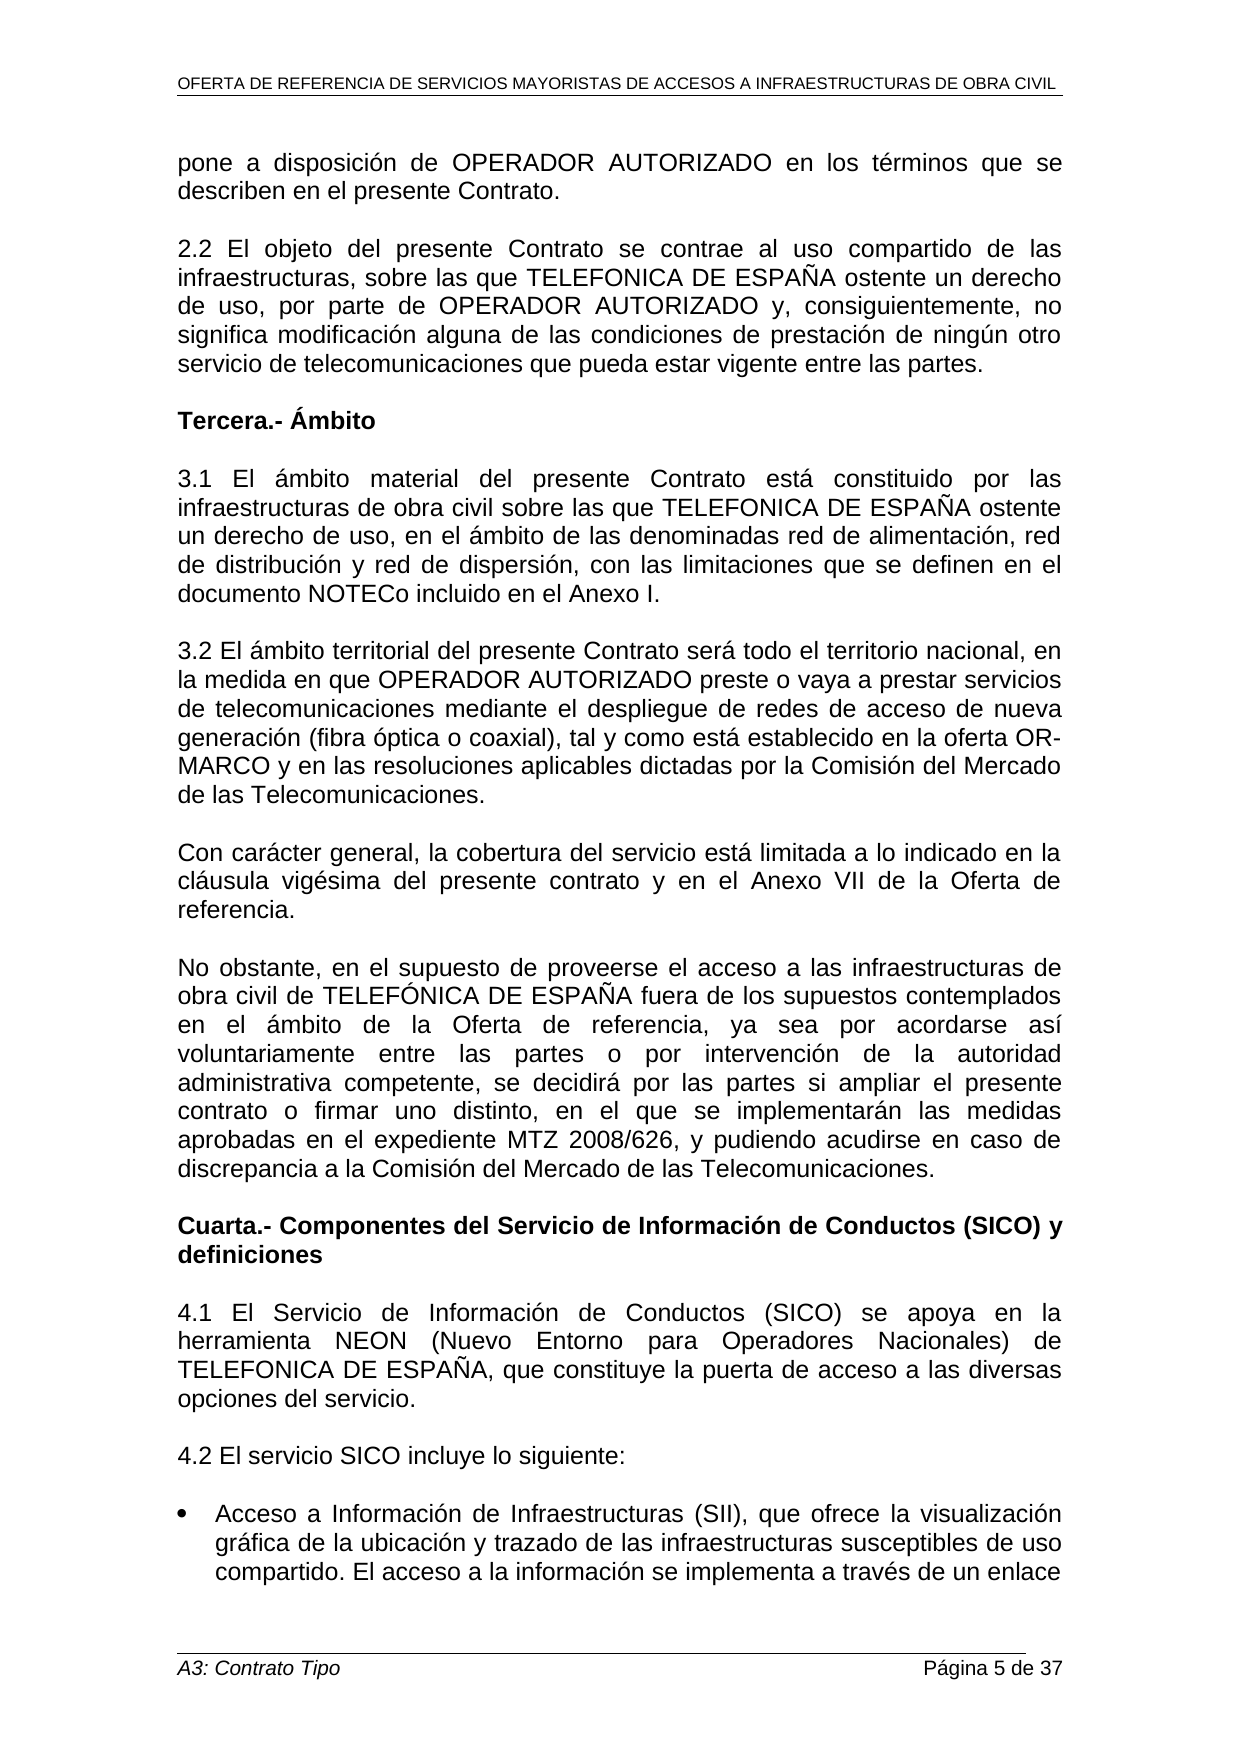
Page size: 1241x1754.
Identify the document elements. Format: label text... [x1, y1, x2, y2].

subtitle Cuarta.- Componentes del Servicio de Información de Conductos (SICO) y definiciones [177, 1211, 1063, 1269]
text 2.2 El objeto del presente Contrato se contrae al uso compartido de las infraestructuras, sobre las que TELEFONICA DE ESPAÑA ostente un derecho de uso, por parte de OPERADOR AUTORIZADO y, consiguientemente, no significa modificación alguna de las condiciones de prestación de ningún otro servicio de telecomunicaciones que pueda estar vigente entre las partes. [177, 234, 1063, 378]
text 3.1 El ámbito material del presente Contrato está constituido por las infraestructuras de obra civil sobre las que TELEFONICA DE ESPAÑA ostente un derecho de uso, en el ámbito de las denominadas red de alimentación, red de distribución y red de dispersión, con las limitaciones que se definen en el documento NOTECo incluido en el Anexo I. [177, 464, 1063, 608]
text 3.2 El ámbito territorial del presente Contrato será todo el territorio nacional, en la medida en que OPERADOR AUTORIZADO preste o vaya a prestar servicios de telecomunicaciones mediante el despliegue de redes de acceso de nueva generación (fibra óptica o coaxial), tal y como está establecido en la oferta OR-MARCO y en las resoluciones aplicables dictadas por la Comisión del Mercado de las Telecomunicaciones. [177, 636, 1063, 809]
text No obstante, en el supuesto de proveerse el acceso a las infraestructuras de obra civil de TELEFÓNICA DE ESPAÑA fuera de los supuestos contemplados en el ámbito de la Oferta de referencia, ya sea por acordarse así voluntariamente entre las partes o por intervención de la autoridad administrativa competente, se decidirá por las partes si ampliar el presente contrato o firmar uno distinto, en el que se implementarán las medidas aprobadas en el expediente MTZ 2008/626, y pudiendo acudirse en caso de discrepancia a la Comisión del Mercado de las Telecomunicaciones. [177, 953, 1063, 1183]
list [177, 1499, 1063, 1585]
text Con carácter general, la cobertura del servicio está limitada a lo indicado en la cláusula vigésima del presente contrato y en el Anexo VII de la Oferta de referencia. [177, 838, 1063, 924]
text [177, 148, 1063, 205]
text 4.1 El Servicio de Información de Conductos (SICO) se apoya en (Nuevo Entorno para Operadores Nacionales) de TELEFONICA DE ESPAÑA, que constituye la puerta de acceso a las diversas opciones del servicio. [177, 1298, 1063, 1413]
subtitle Tercera.- Ámbito [177, 406, 1063, 435]
text 4.2 El servicio SICO incluye lo siguiente: [177, 1441, 1063, 1470]
